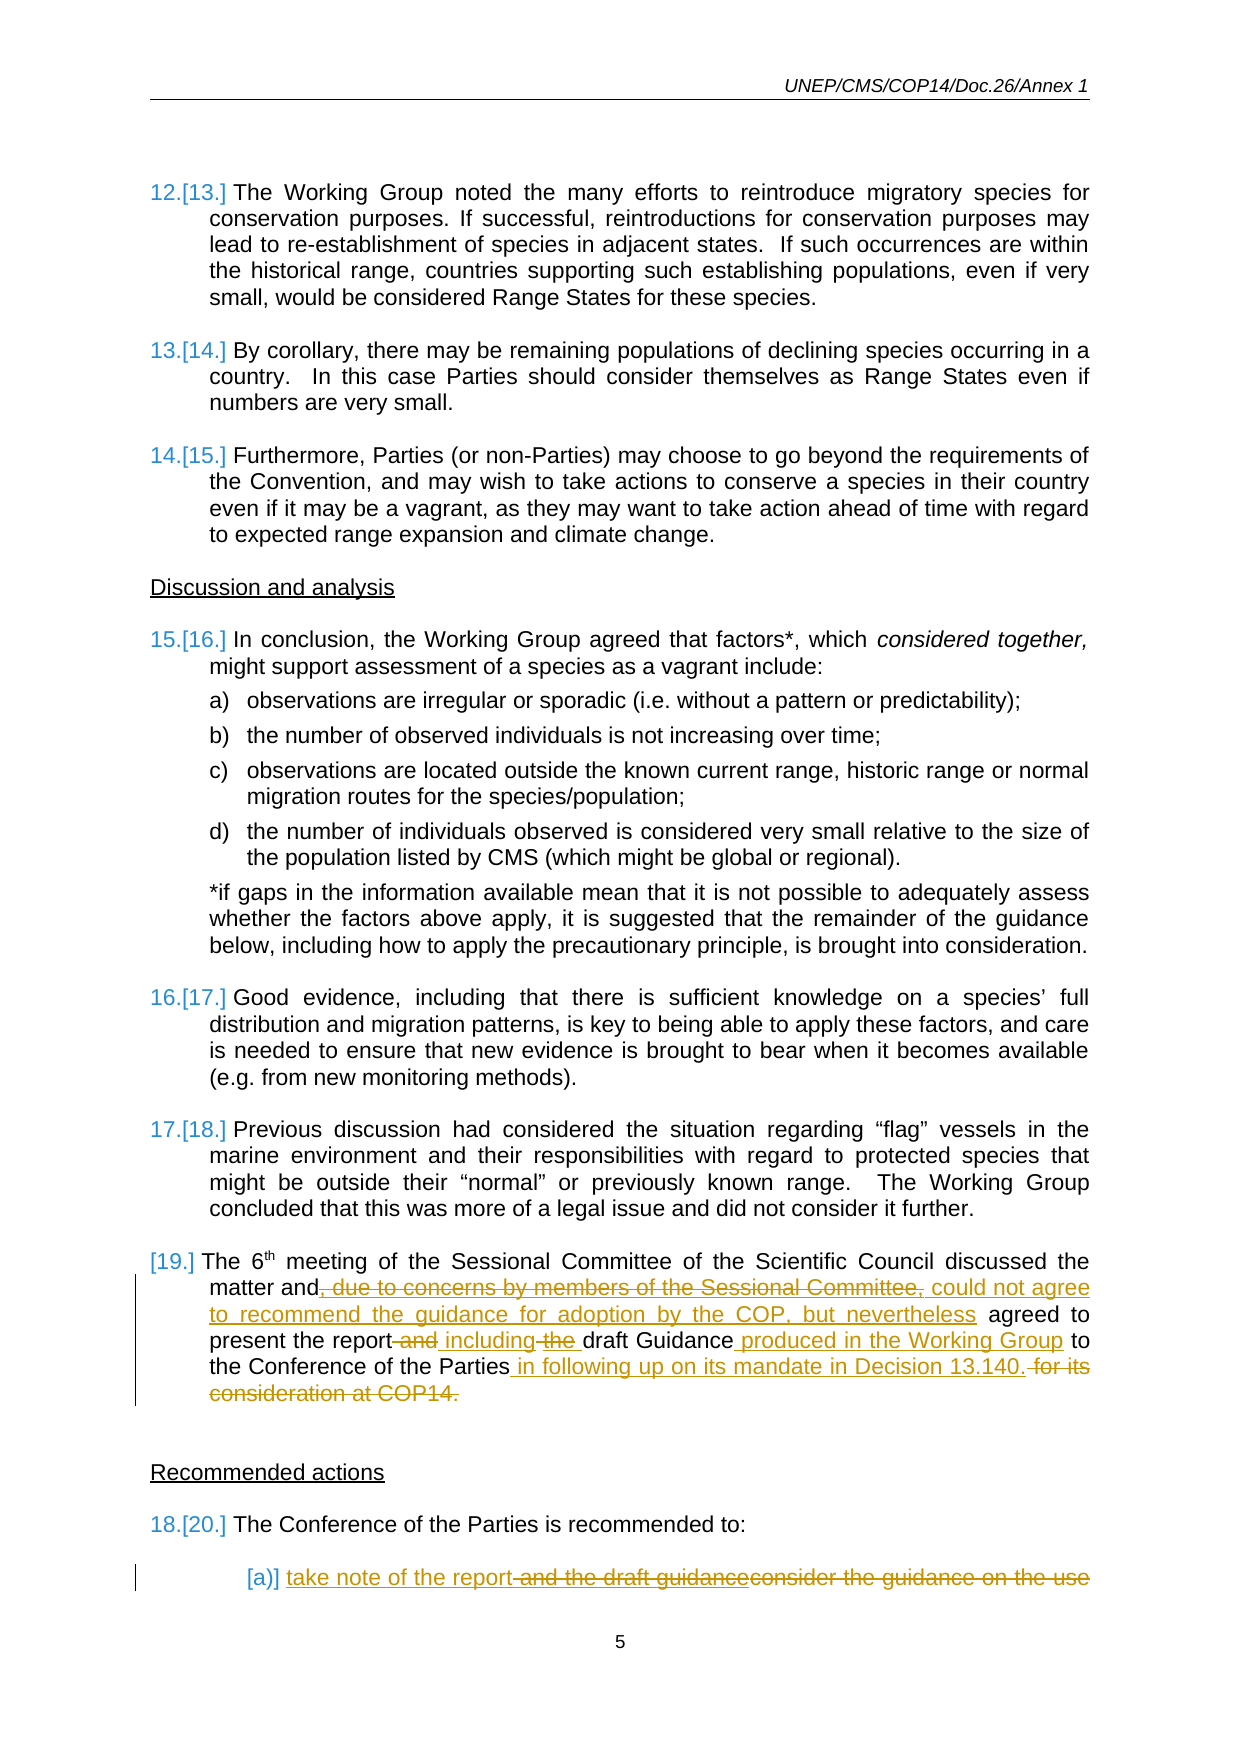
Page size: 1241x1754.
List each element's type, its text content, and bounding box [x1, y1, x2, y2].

list The Conference of the Parties is recommended to: [150, 1511, 1090, 1538]
list Good evidence, including that there is sufficient knowledge on a species’ full distribution and migration patterns, is key to being able to apply these factors, and care is needed to ensure that new evidence is brought to bear when it becomes available (e.g. from new monitoring methods). [150, 984, 1090, 1090]
text Recommended actions [150, 1459, 1090, 1485]
list The 6th meeting of the Sessional Committee of the Scientific Council discussed the matter and agreed to present the reportdraft Guidance to the Conference of the Parties [150, 1248, 1090, 1406]
list Previous discussion had considered the situation regarding “flag” vessels in the marine environment and their responsibilities with regard to protected species that might be outside their “normal” or previously known range. The Working Group concluded that this was more of a legal issue and did not consider it further. [150, 1116, 1090, 1222]
list the number of observed individuals is not increasing over time; [209, 722, 1090, 748]
text *if gaps in the information available mean that it is not possible to adequately assess whether the factors above apply, it is suggested that the remainder of the guidance below, including how to apply the precautionary principle, is brought into consideration. [209, 879, 1090, 958]
list Furthermore, Parties (or non-Parties) may choose to go beyond the requirements of the Convention, and may wish to take actions to conserve a species in their country even if it may be a vagrant, as they may want to take action ahead of time with regard to expected range expansion and climate change. [150, 442, 1090, 547]
list observations are irregular or sporadic (i.e. without a pattern or predictability); [209, 687, 1090, 714]
list ; [247, 1564, 1090, 1591]
text Discussion and analysis [150, 574, 1090, 600]
list By corollary, there may be remaining populations of declining species occurring in a country. In this case Parties should consider themselves as Range States even if numbers are very small. [150, 337, 1090, 416]
list the number of individuals observed is considered very small relative to the size of the population listed by CMS (which might be global or regional). [209, 818, 1090, 871]
list In conclusion, the Working Group agreed that factors*, which considered together, might support assessment of a species as a vagrant include: [150, 626, 1090, 679]
list observations are located outside the known current range, historic range or normal migration routes for the species/population; [209, 757, 1090, 809]
list The Working Group noted the many efforts to reintroduce migratory species for conservation purposes. If successful, reintroductions for conservation purposes may lead to re-establishment of species in adjacent states. If such occurrences are within the historical range, countries supporting such establishing populations, even if very small, would be considered Range States for these species. [150, 178, 1090, 310]
